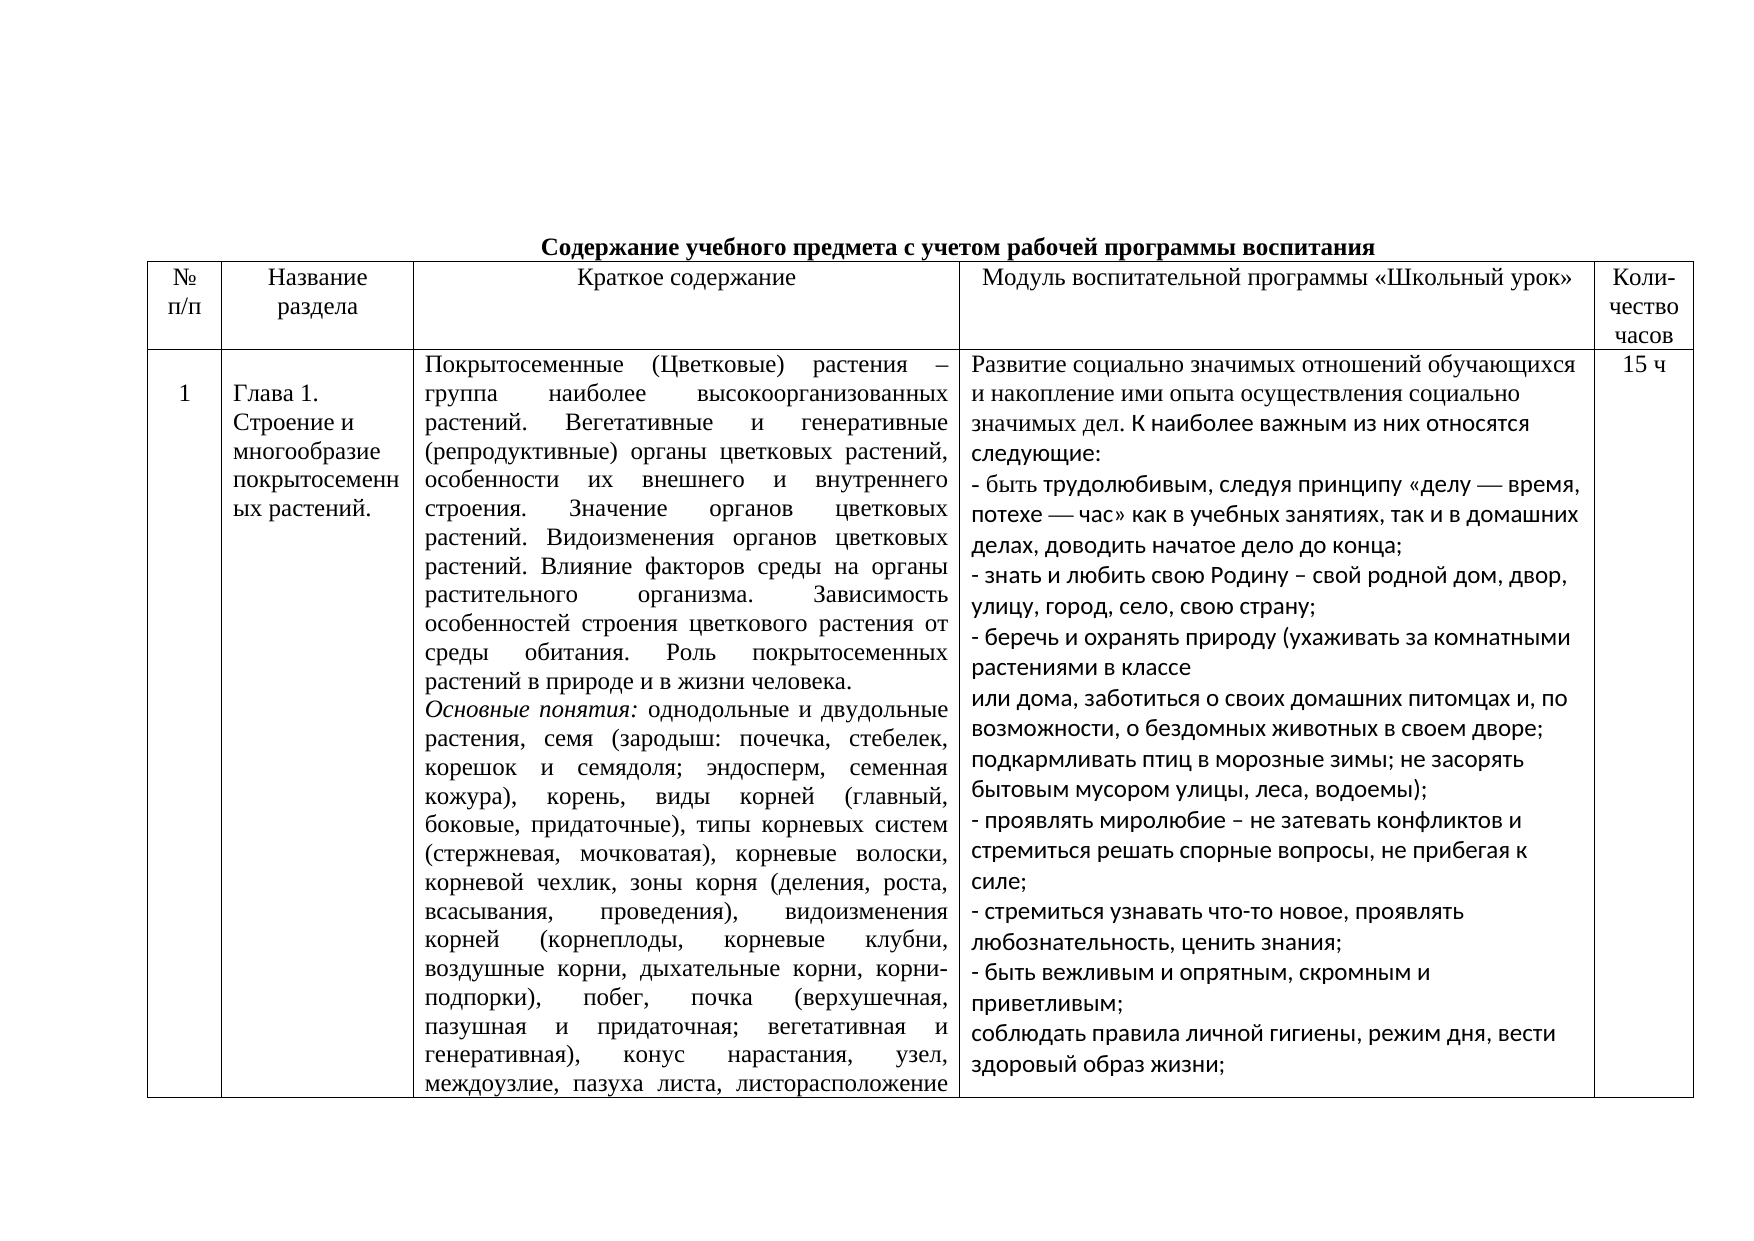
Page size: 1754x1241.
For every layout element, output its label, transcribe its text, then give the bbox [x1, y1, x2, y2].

table_header Модуль воспитательной программы «Школьный урок» [960, 262, 1594, 348]
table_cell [222, 350, 413, 1097]
table_header Краткое содержание [414, 262, 959, 348]
table_cell 1 [148, 350, 221, 1097]
table_header Коли-чество часов [1595, 262, 1693, 348]
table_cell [414, 350, 959, 1097]
text Содержание учебного предмета с учетом рабочей программы воспитания [177, 232, 1665, 261]
table_header Название раздела [222, 262, 413, 348]
table_header № п/п [148, 262, 221, 348]
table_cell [960, 350, 1594, 1097]
table_cell 15 ч [1595, 350, 1693, 1097]
